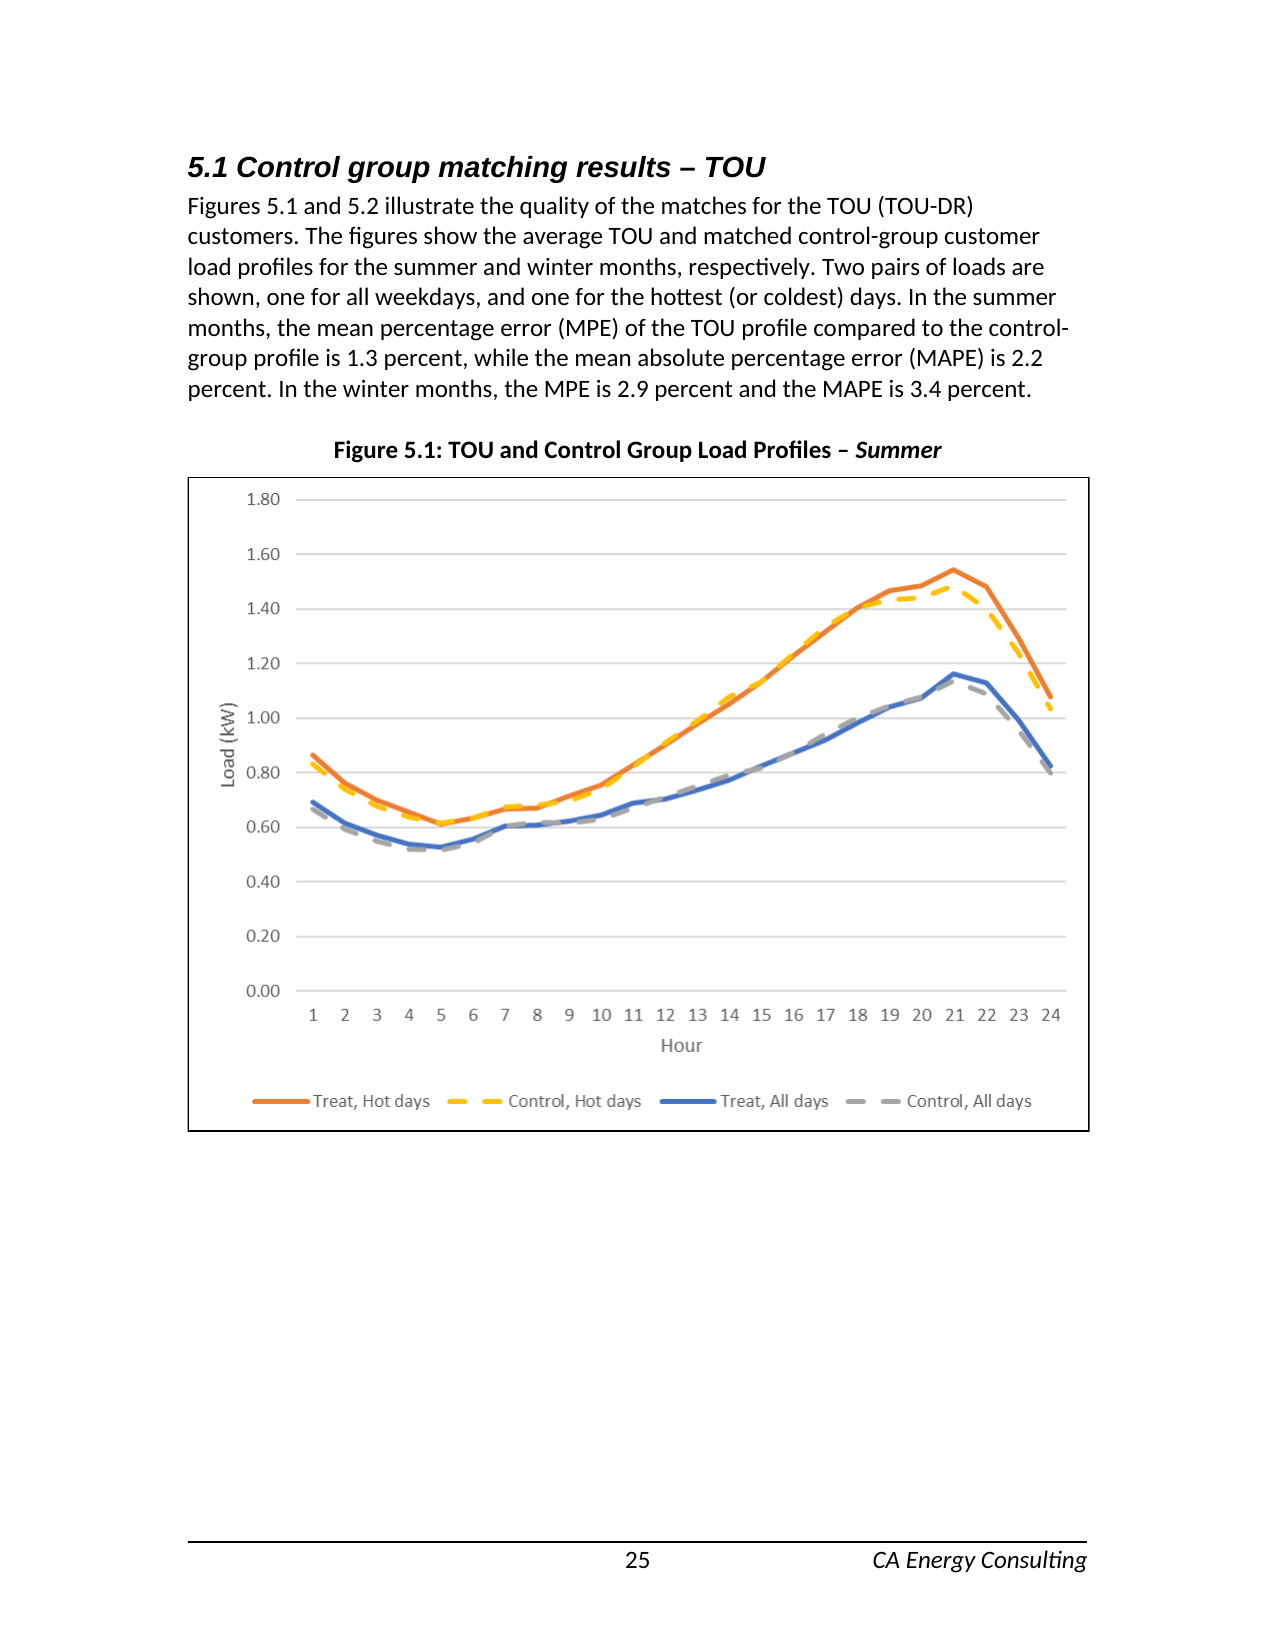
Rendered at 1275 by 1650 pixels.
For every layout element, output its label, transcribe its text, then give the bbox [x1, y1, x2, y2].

subtitle 5.1 Control group matching results – TOU [187, 150, 1087, 183]
text Figures 5.1 and 5.2 illustrate the quality of the matches for the TOU (TOU-DR) customers. The figures show the average TOU and matched control-group customer load profiles for the summer and winter months, respectively. Two pairs of loads are shown, one for all weekdays, and one for the hottest (or coldest) days. In the summer months, the mean percentage error (MPE) of the TOU profile compared to the control-group profile is 1.3 percent, while the mean absolute percentage error (MAPE) is 2.2 percent. In the winter months, the MPE is 2.9 percent and the MAPE is 3.4 percent. [187, 190, 1087, 403]
text Figure 5.1: TOU and Control Group Load Profiles – Summer [187, 434, 1087, 464]
picture [187, 477, 1090, 1132]
